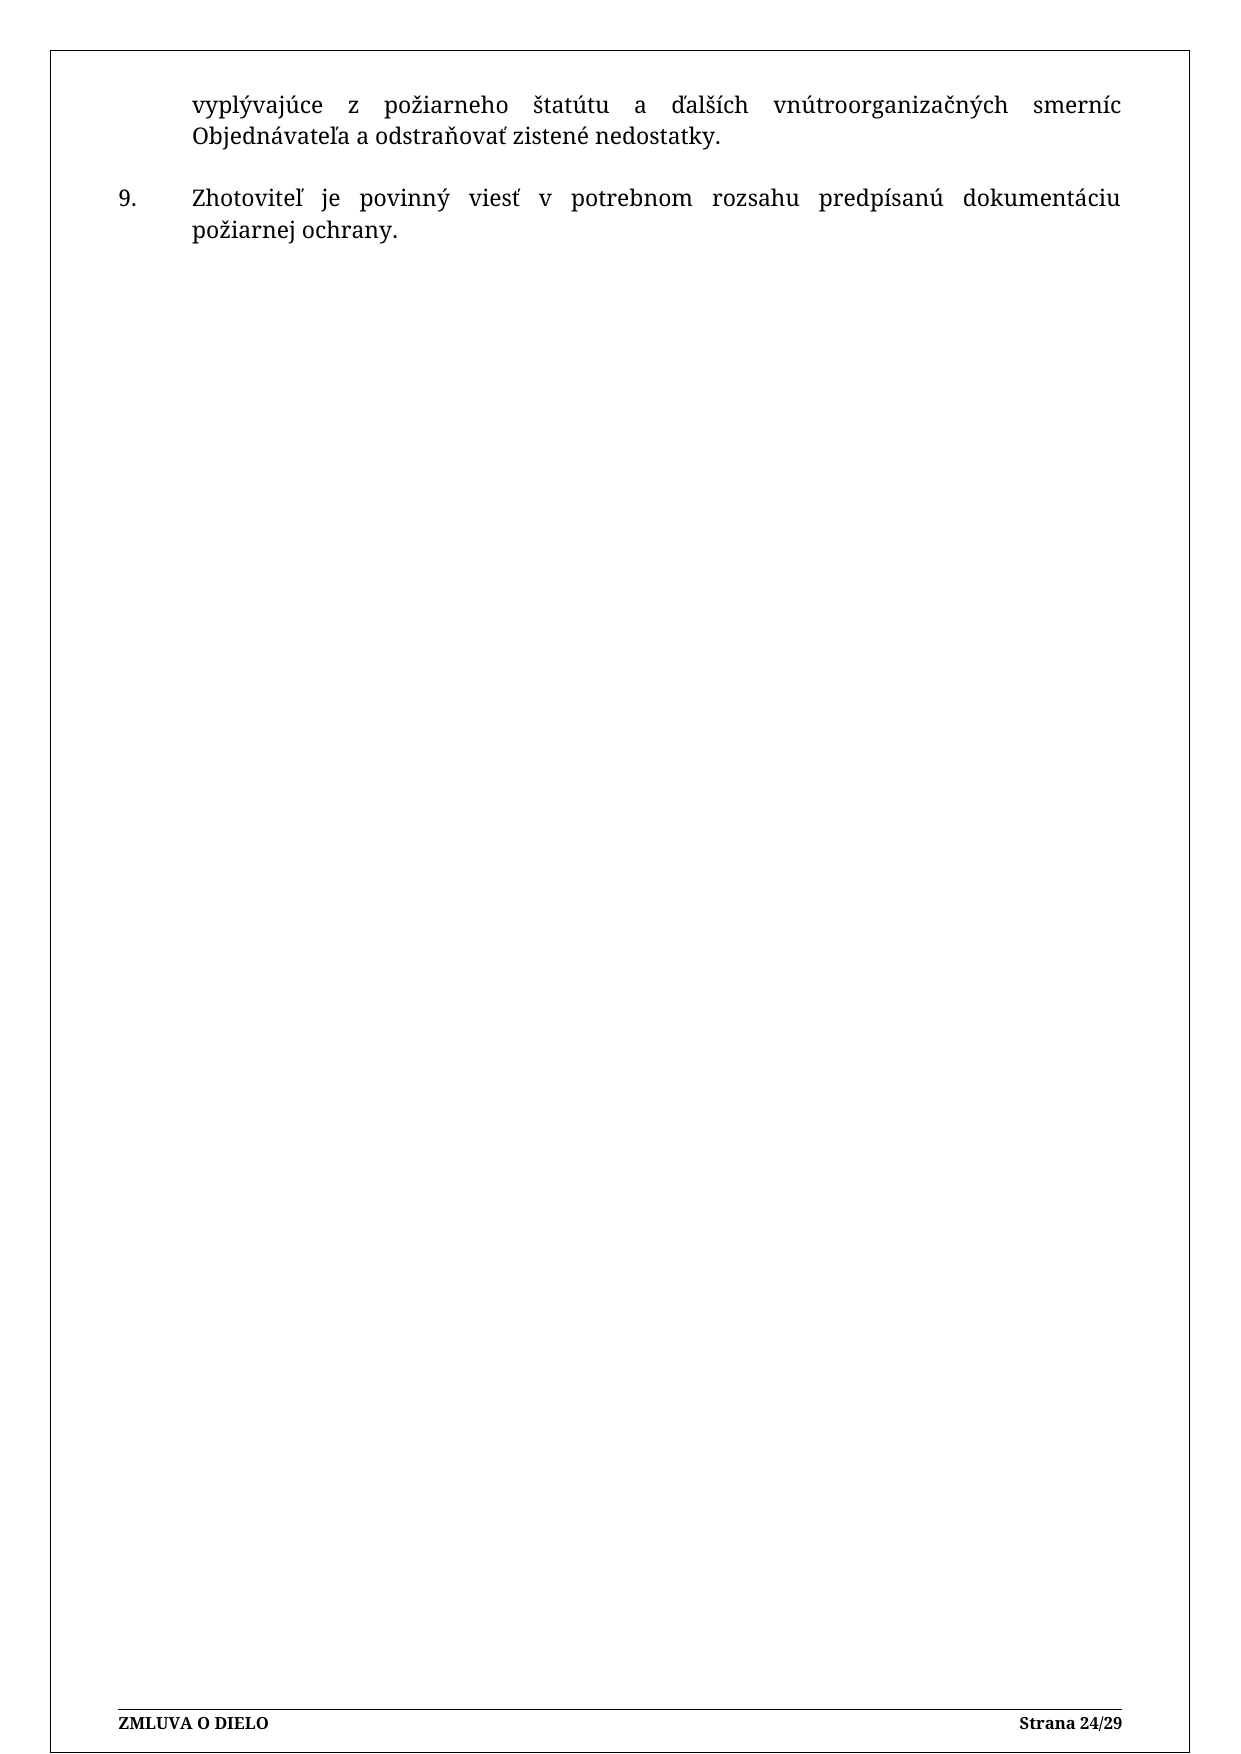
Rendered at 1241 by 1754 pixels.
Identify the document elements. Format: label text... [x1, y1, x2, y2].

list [118, 89, 1122, 151]
list Zhotoviteľ je povinný viesť v potrebnom rozsahu predpísanú dokumentáciu požiarnej ochrany. [118, 182, 1122, 245]
